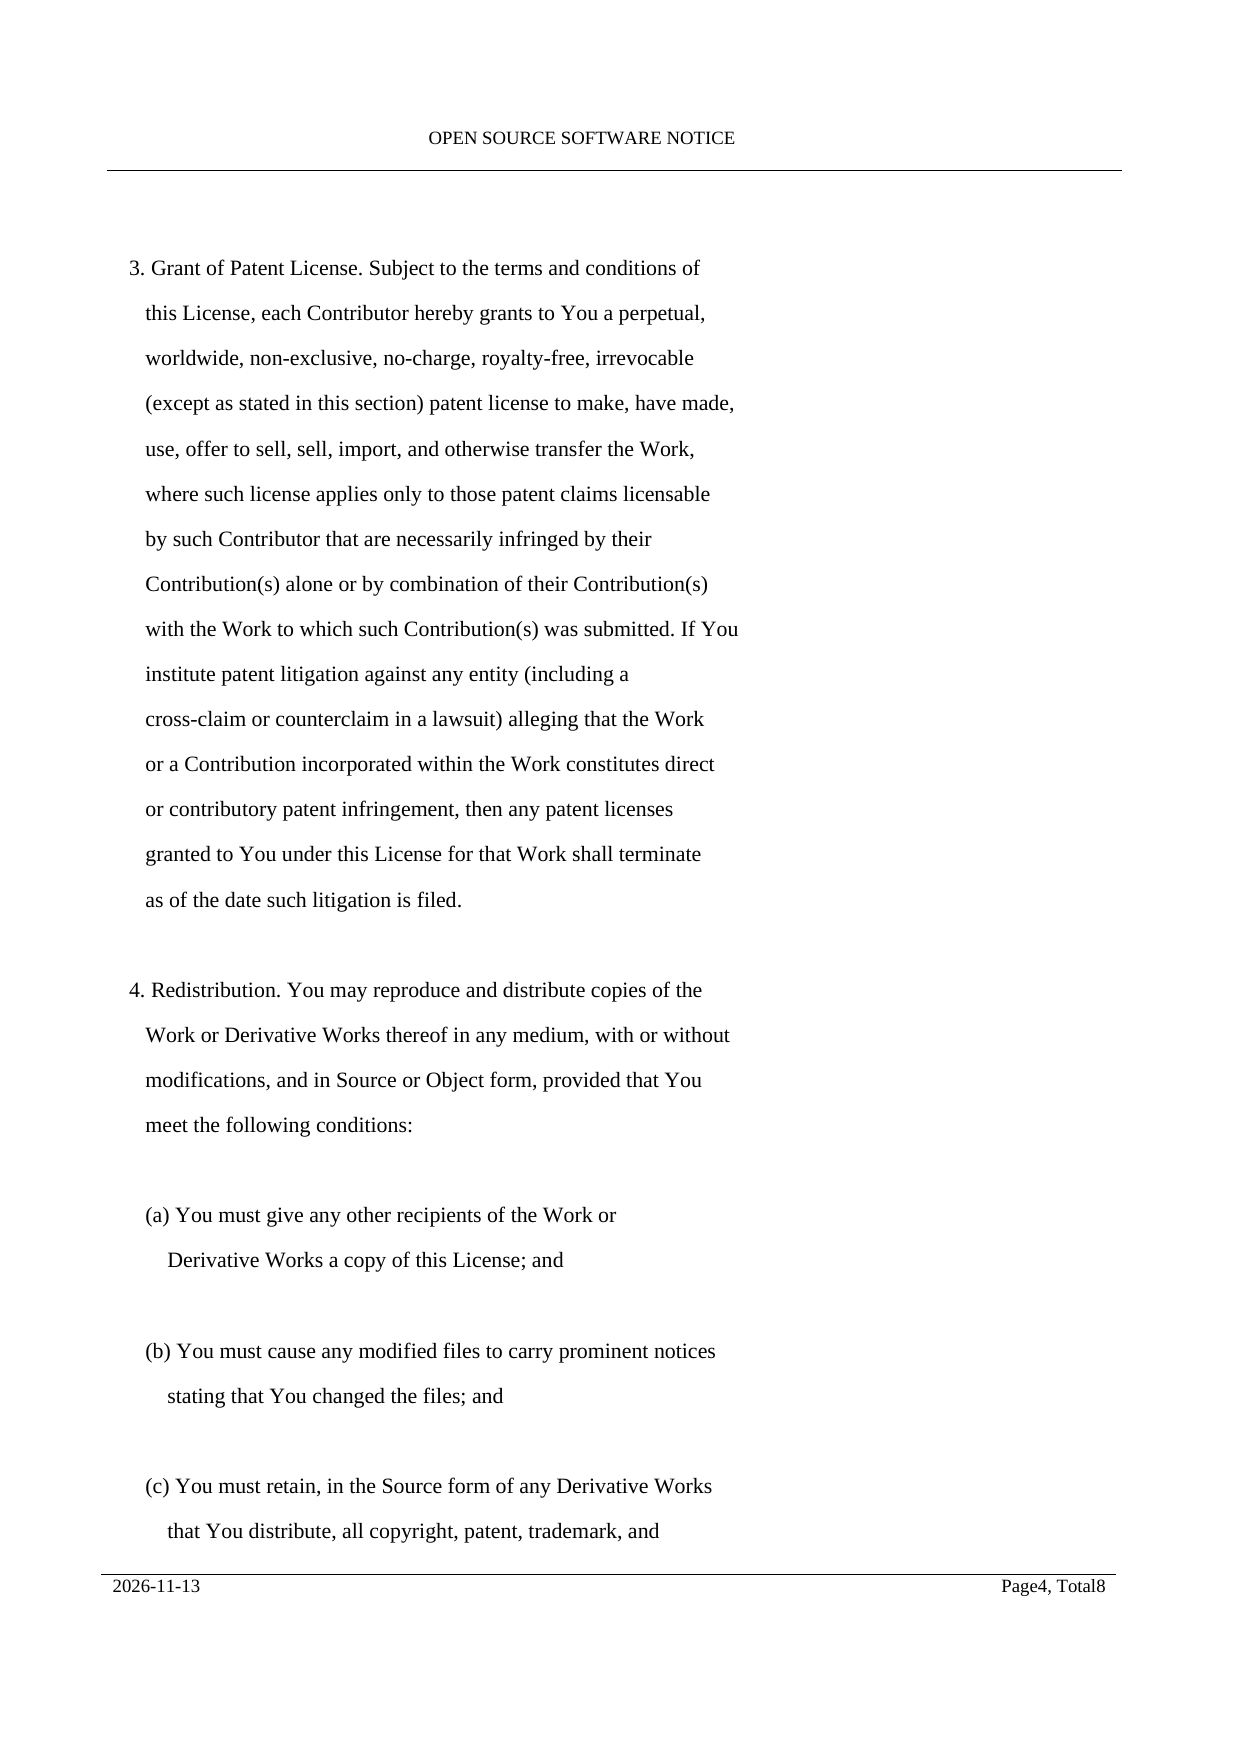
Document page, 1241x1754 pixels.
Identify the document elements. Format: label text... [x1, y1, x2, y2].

text Work or Derivative Works thereof in any medium, with or without [112, 1018, 1128, 1051]
text or a Contribution incorporated within the Work constitutes direct [112, 748, 1128, 780]
text that You distribute, all copyright, patent, trademark, and [112, 1514, 1128, 1547]
text (except as stated in this section) patent license to make, have made, [112, 387, 1128, 419]
text by such Contributor that are necessarily infringed by their [112, 522, 1128, 554]
text 4. Redistribution. You may reproduce and distribute copies of the [112, 973, 1128, 1006]
text meet the following conditions: [112, 1108, 1128, 1141]
text worldwide, non-exclusive, no-charge, royalty-free, irrevocable [112, 342, 1128, 374]
text (c) You must retain, in the Source form of any Derivative Works [112, 1469, 1128, 1502]
text this License, each Contributor hereby grants to You a perpetual, [112, 297, 1128, 329]
text granted to You under this License for that Work shall terminate [112, 838, 1128, 870]
text cross-claim or counterclaim in a lawsuit) alleging that the Work [112, 702, 1128, 735]
text (a) You must give any other recipients of the Work or [112, 1199, 1128, 1231]
text or contributory patent infringement, then any patent licenses [112, 793, 1128, 825]
text where such license applies only to those patent claims licensable [112, 477, 1128, 509]
text stating that You changed the files; and [112, 1379, 1128, 1412]
text Derivative Works a copy of this License; and [112, 1244, 1128, 1276]
text with the Work to which such Contribution(s) was submitted. If You [112, 612, 1128, 645]
text modifications, and in Source or Object form, provided that You [112, 1063, 1128, 1096]
text as of the date such litigation is filed. [112, 883, 1128, 915]
text Contribution(s) alone or by combination of their Contribution(s) [112, 567, 1128, 600]
text (b) You must cause any modified files to carry prominent notices [112, 1334, 1128, 1366]
text use, offer to sell, sell, import, and otherwise transfer the Work, [112, 432, 1128, 464]
text institute patent litigation against any entity (including a [112, 657, 1128, 690]
text 3. Grant of Patent License. Subject to the terms and conditions of [112, 251, 1128, 284]
